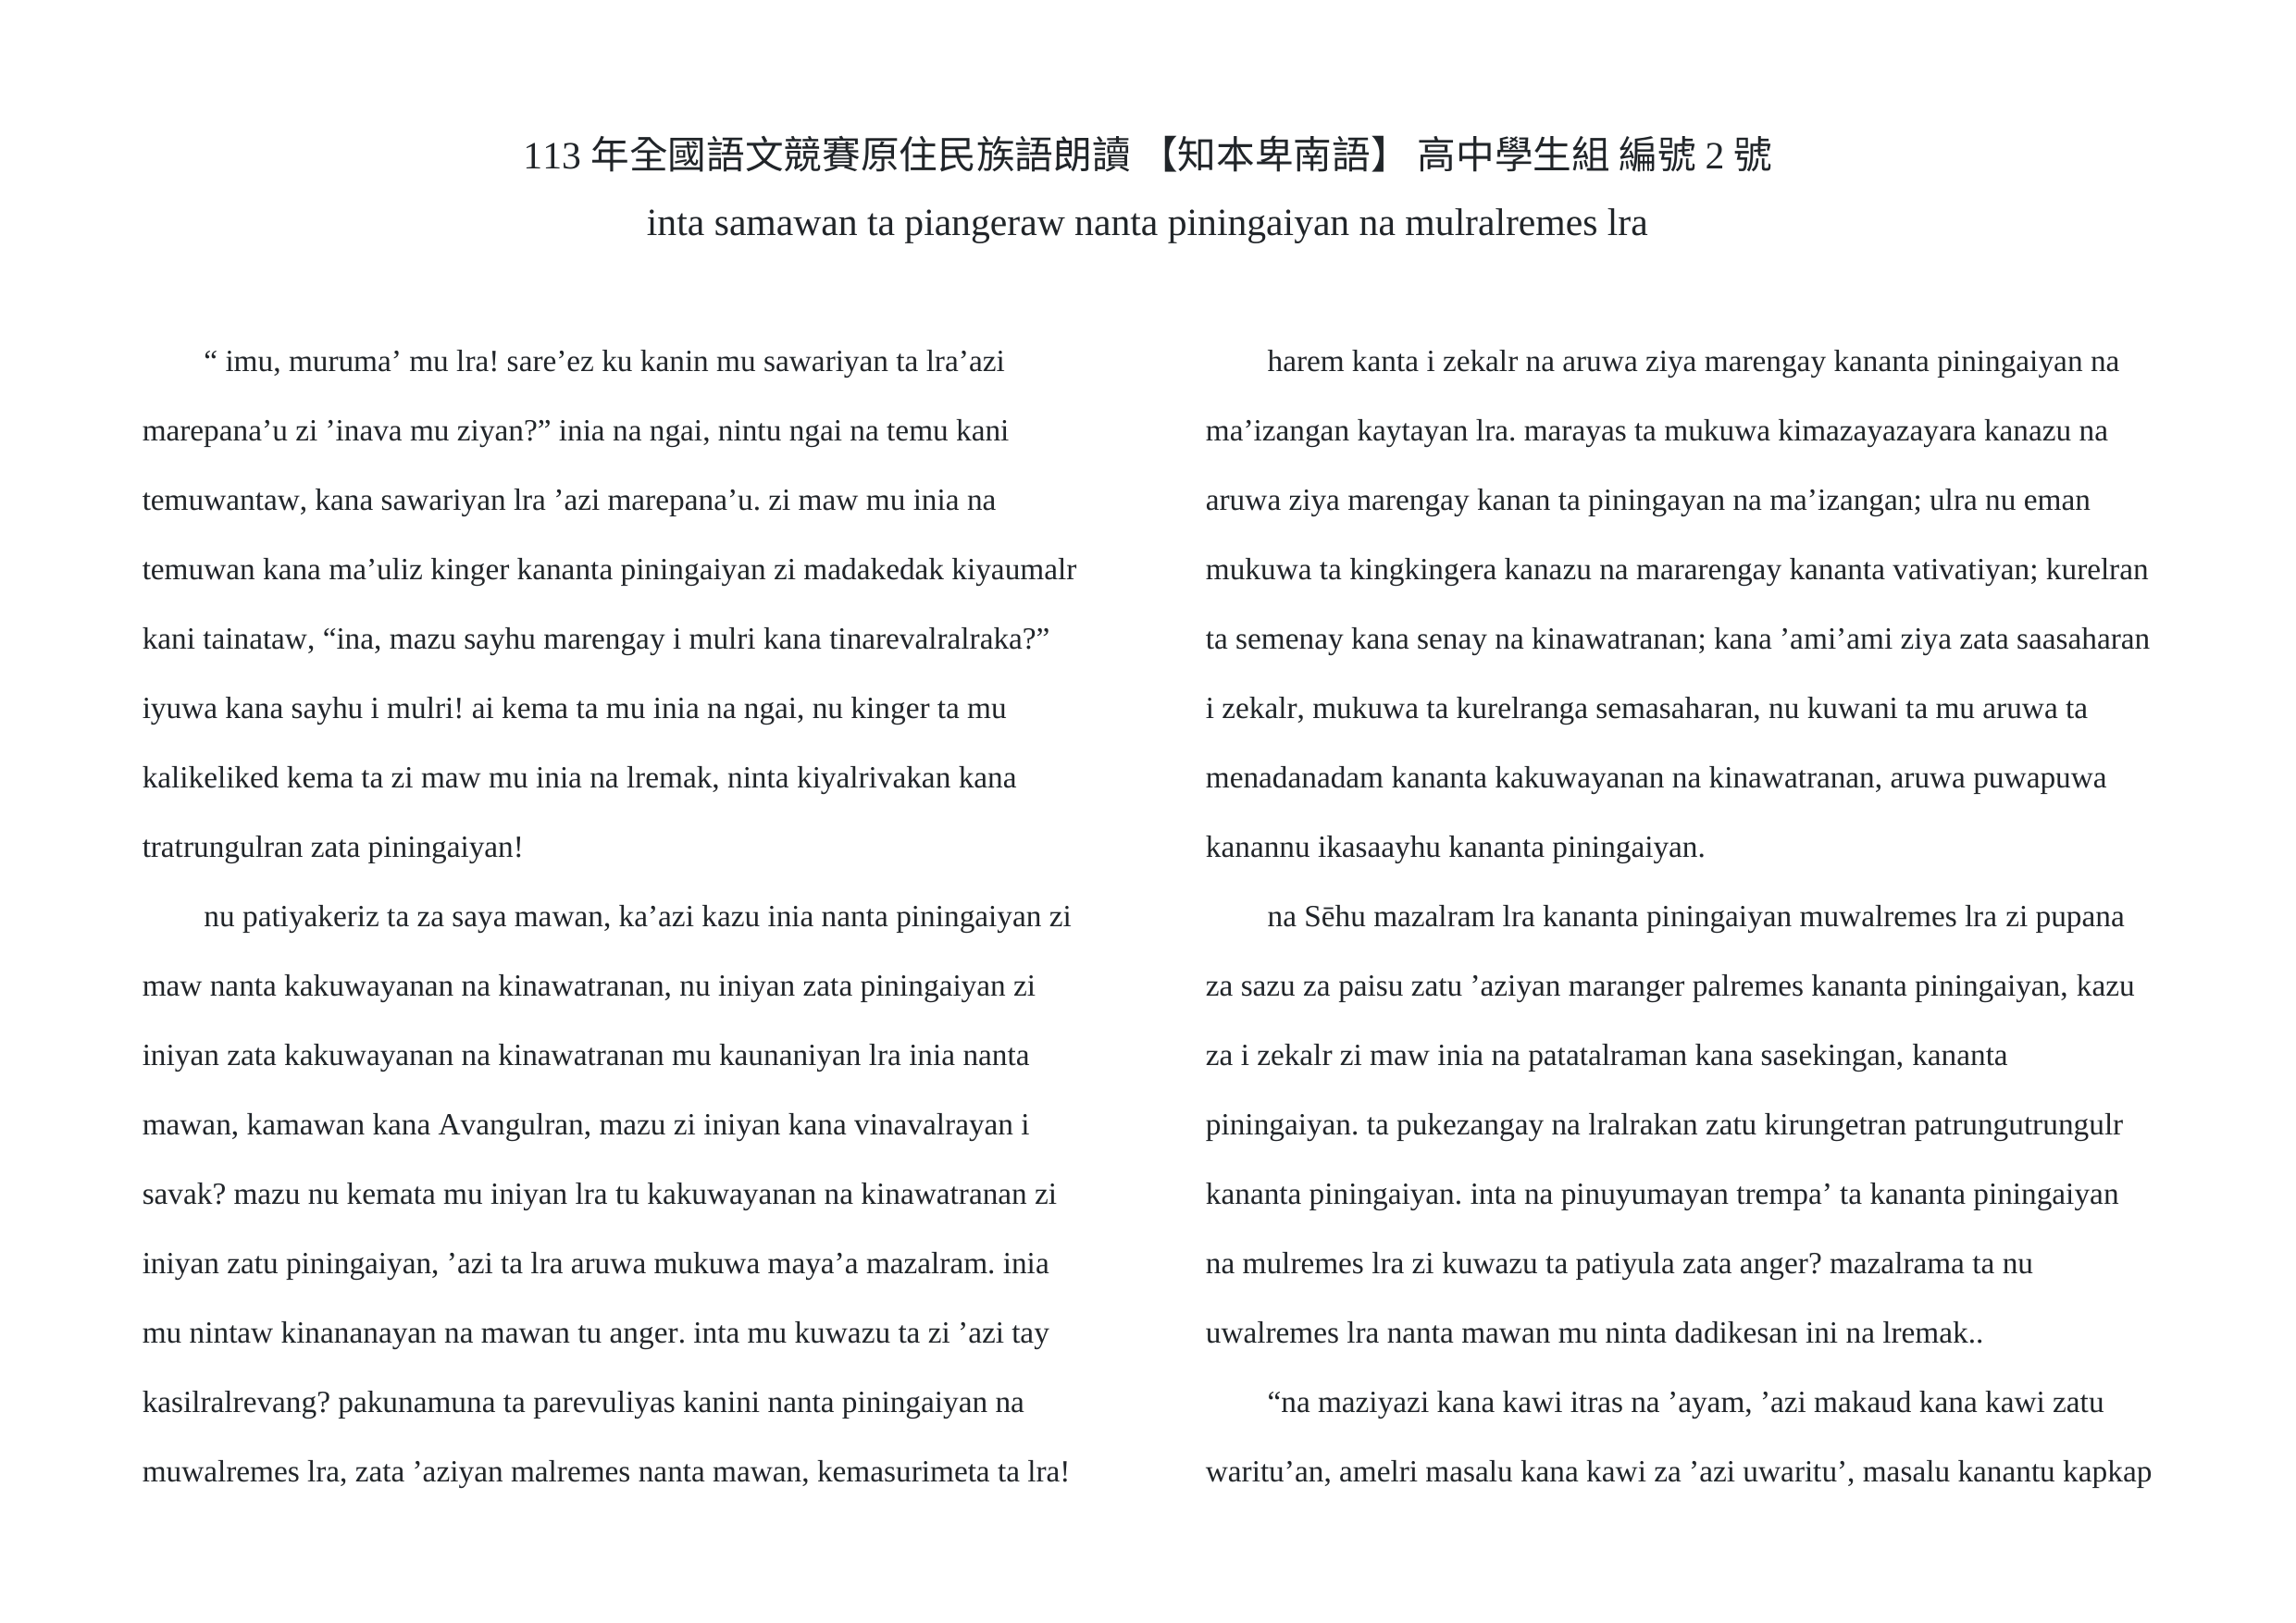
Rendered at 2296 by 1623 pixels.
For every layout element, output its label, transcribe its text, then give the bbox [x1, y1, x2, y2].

text “ imu, muruma’ mu lra! sare’ez ku kanin mu sawariyan ta lra’azi marepana’u zi ’inava mu ziyan?” inia na ngai, nintu ngai na temu kani temuwantaw, kana sawariyan lra ’azi marepana’u. zi maw mu inia na temuwan kana ma’uliz kinger kananta piningaiyan zi madakedak kiyaumalr kani tainataw, “ina, mazu sayhu marengay i mulri kana tinarevalralraka?” iyuwa kana sayhu i mulri! ai kema ta mu inia na ngai, nu kinger ta mu kalikeliked kema ta zi maw mu inia na lremak, ninta kiyalrivakan kana tratrungulran zata piningaiyan! [142, 326, 1090, 881]
text harem kanta i zekalr na aruwa ziya marengay kananta piningaiyan na ma’izangan kaytayan lra. marayas ta mukuwa kimazayazayara kanazu na aruwa ziya marengay kanan ta piningayan na ma’izangan; ulra nu eman mukuwa ta kingkingera kanazu na mararengay kananta vativatiyan; kurelran ta semenay kana senay na kinawatranan; kana ’ami’ami ziya zata saasaharan i zekalr, mukuwa ta kurelranga semasaharan, nu kuwani ta mu aruwa ta menadanadam kananta kakuwayanan na kinawatranan, aruwa puwapuwa kanannu ikasaayhu kananta piningaiyan. [1206, 326, 2153, 881]
text nu patiyakeriz ta za saya mawan, ka’azi kazu inia nanta piningaiyan zi maw nanta kakuwayanan na kinawatranan, nu iniyan zata piningaiyan zi iniyan zata kakuwayanan na kinawatranan mu kaunaniyan lra inia nanta mawan, kamawan kana Avangulran, mazu zi iniyan kana vinavalrayan i savak? mazu nu kemata mu iniyan lra tu kakuwayanan na kinawatranan zi iniyan zatu piningaiyan, ’azi ta lra aruwa mukuwa maya’a mazalram. inia mu nintaw kinananayan na mawan tu anger. inta mu kuwazu ta zi ’azi tay kasilralrevang? pakunamuna ta parevuliyas kanini nanta piningaiyan na muwalremes lra, zata ’aziyan malremes nanta mawan, kemasurimeta ta lra! [142, 881, 1090, 1505]
text inta samawan ta piangeraw nanta piningaiyan na mulralremes lra [142, 187, 2153, 256]
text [1206, 1367, 2153, 1505]
text na Sēhu mazalram lra kananta piningaiyan muwalremes lra zi pupana za sazu za paisu zatu ’aziyan maranger palremes kananta piningaiyan, kazu za i zekalr zi maw inia na patatalraman kana sasekingan, kananta piningaiyan. ta pukezangay na lralrakan zatu kirungetran patrungutrungulr kananta piningaiyan. inta na pinuyumayan trempa’ ta kananta piningaiyan na mulremes lra zi kuwazu ta patiyula zata anger? mazalrama ta nu uwalremes lra nanta mawan mu ninta dadikesan ini na lremak.. [1206, 881, 2153, 1367]
text 113 年全國語文競賽原住民族語朗讀 【知本卑南語】 高中學生組 編號 2 號 [142, 118, 2153, 187]
